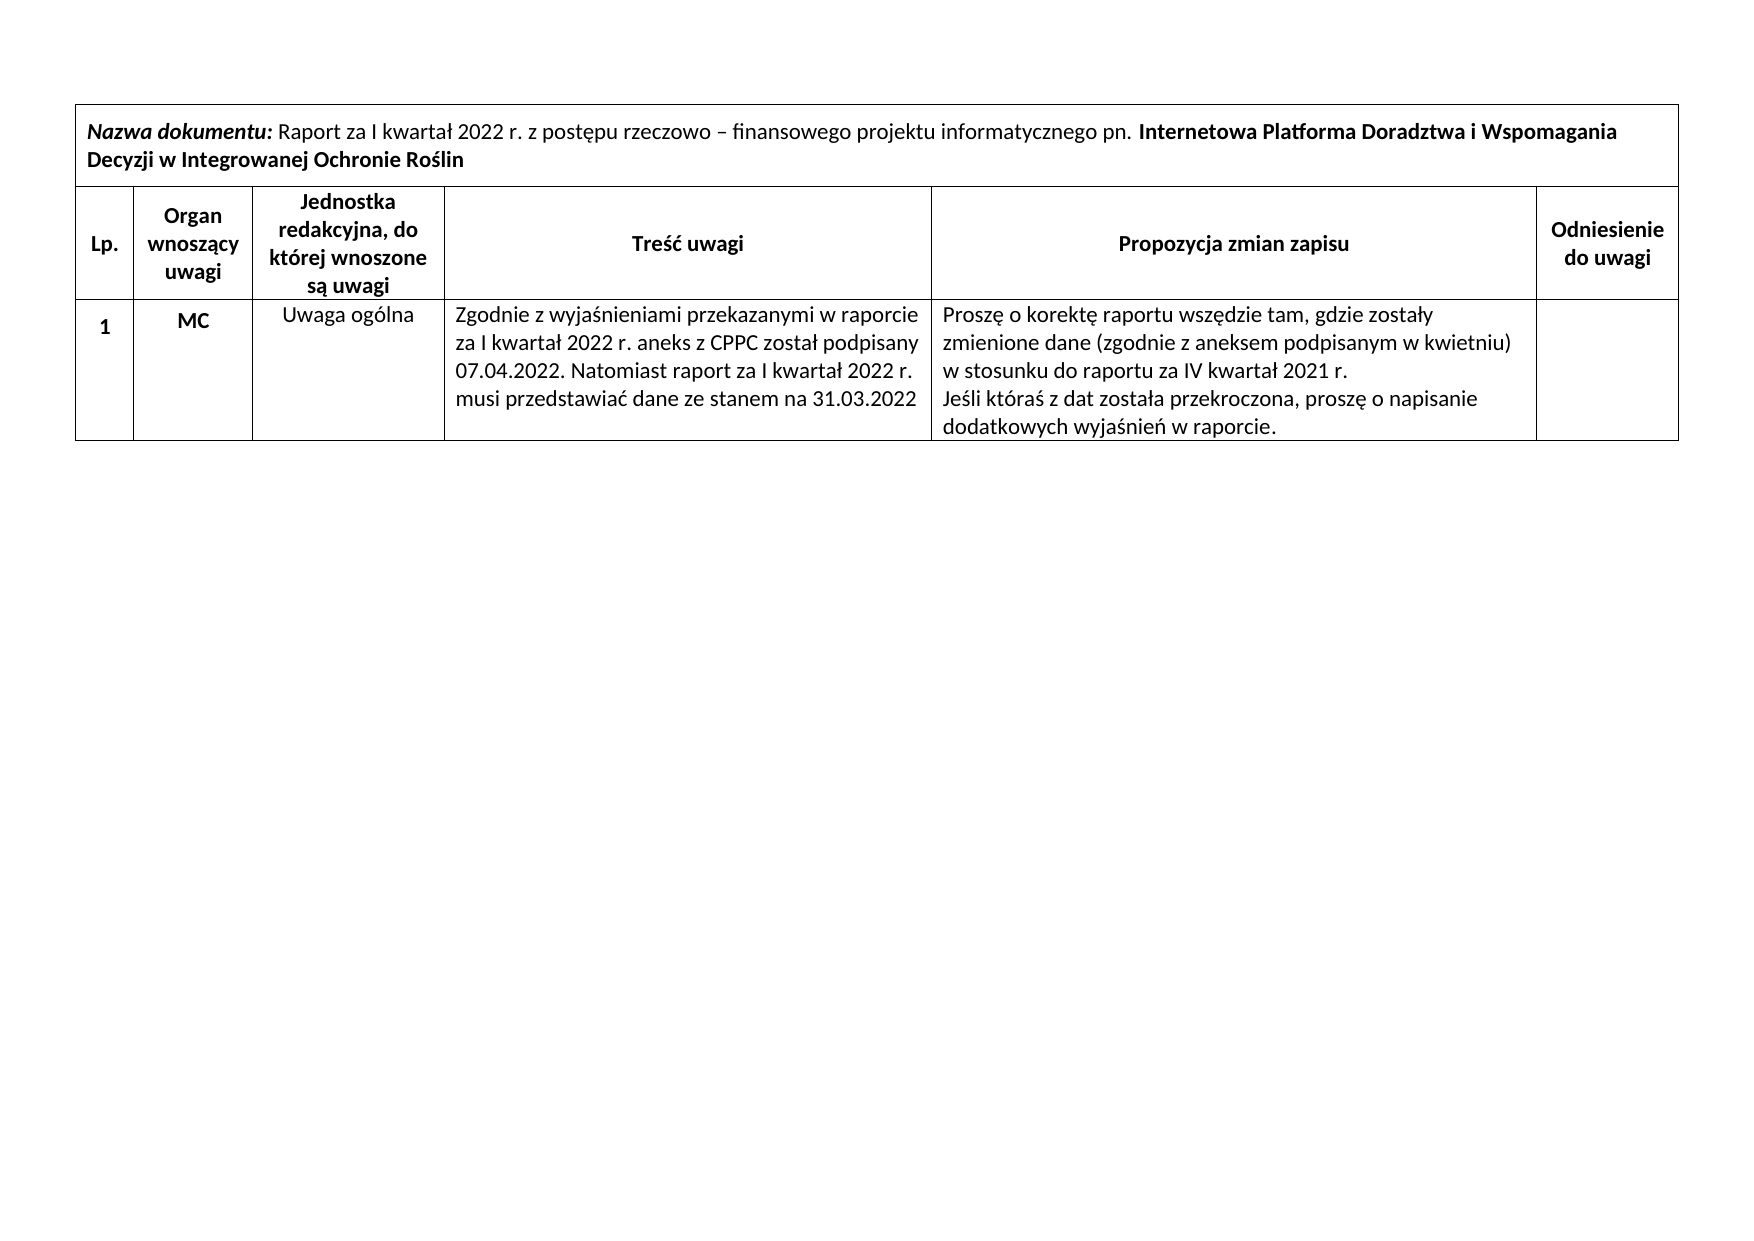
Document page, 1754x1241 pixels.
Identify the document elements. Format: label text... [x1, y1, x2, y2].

table_cell Jednostka redakcyjna, do której wnoszone są uwagi [253, 187, 444, 299]
table_header Nazwa dokumentu: Raport za I kwartał 2022 r. z postępu rzeczowo – finansowego projektu informatycznego pn. Internetowa Platforma Doradztwa i Wspomagania Decyzji w Integrowanej Ochronie Roślin [76, 105, 1678, 186]
table_cell Treść uwagi [445, 187, 931, 299]
table_cell Uwaga ogólna [253, 300, 444, 440]
table_cell [1537, 300, 1678, 440]
table_cell Lp. [76, 187, 133, 299]
table_cell Zgodnie z wyjaśnieniami przekazanymi w raporcie za I kwartał 2022 r. aneks z CPPC został podpisany 07.04.2022. Natomiast raport za I kwartał 2022 r. musi przedstawiać dane ze stanem na 31.03.2022 [445, 300, 931, 440]
table_cell MC [134, 300, 252, 440]
table_cell Propozycja zmian zapisu [932, 187, 1536, 299]
table_cell Odniesienie do uwagi [1537, 187, 1678, 299]
table_cell Organ wnoszący uwagi [134, 187, 252, 299]
table_cell Proszę o korektę raportu wszędzie tam, gdzie zostały zmienione dane (zgodnie z aneksem podpisanym w kwietniu) w stosunku do raportu za IV kwartał 2021 r. Jeśli któraś z dat została przekroczona, proszę o napisanie dodatkowych wyjaśnień w raporcie. [932, 300, 1536, 440]
table_cell 1 [76, 300, 133, 440]
